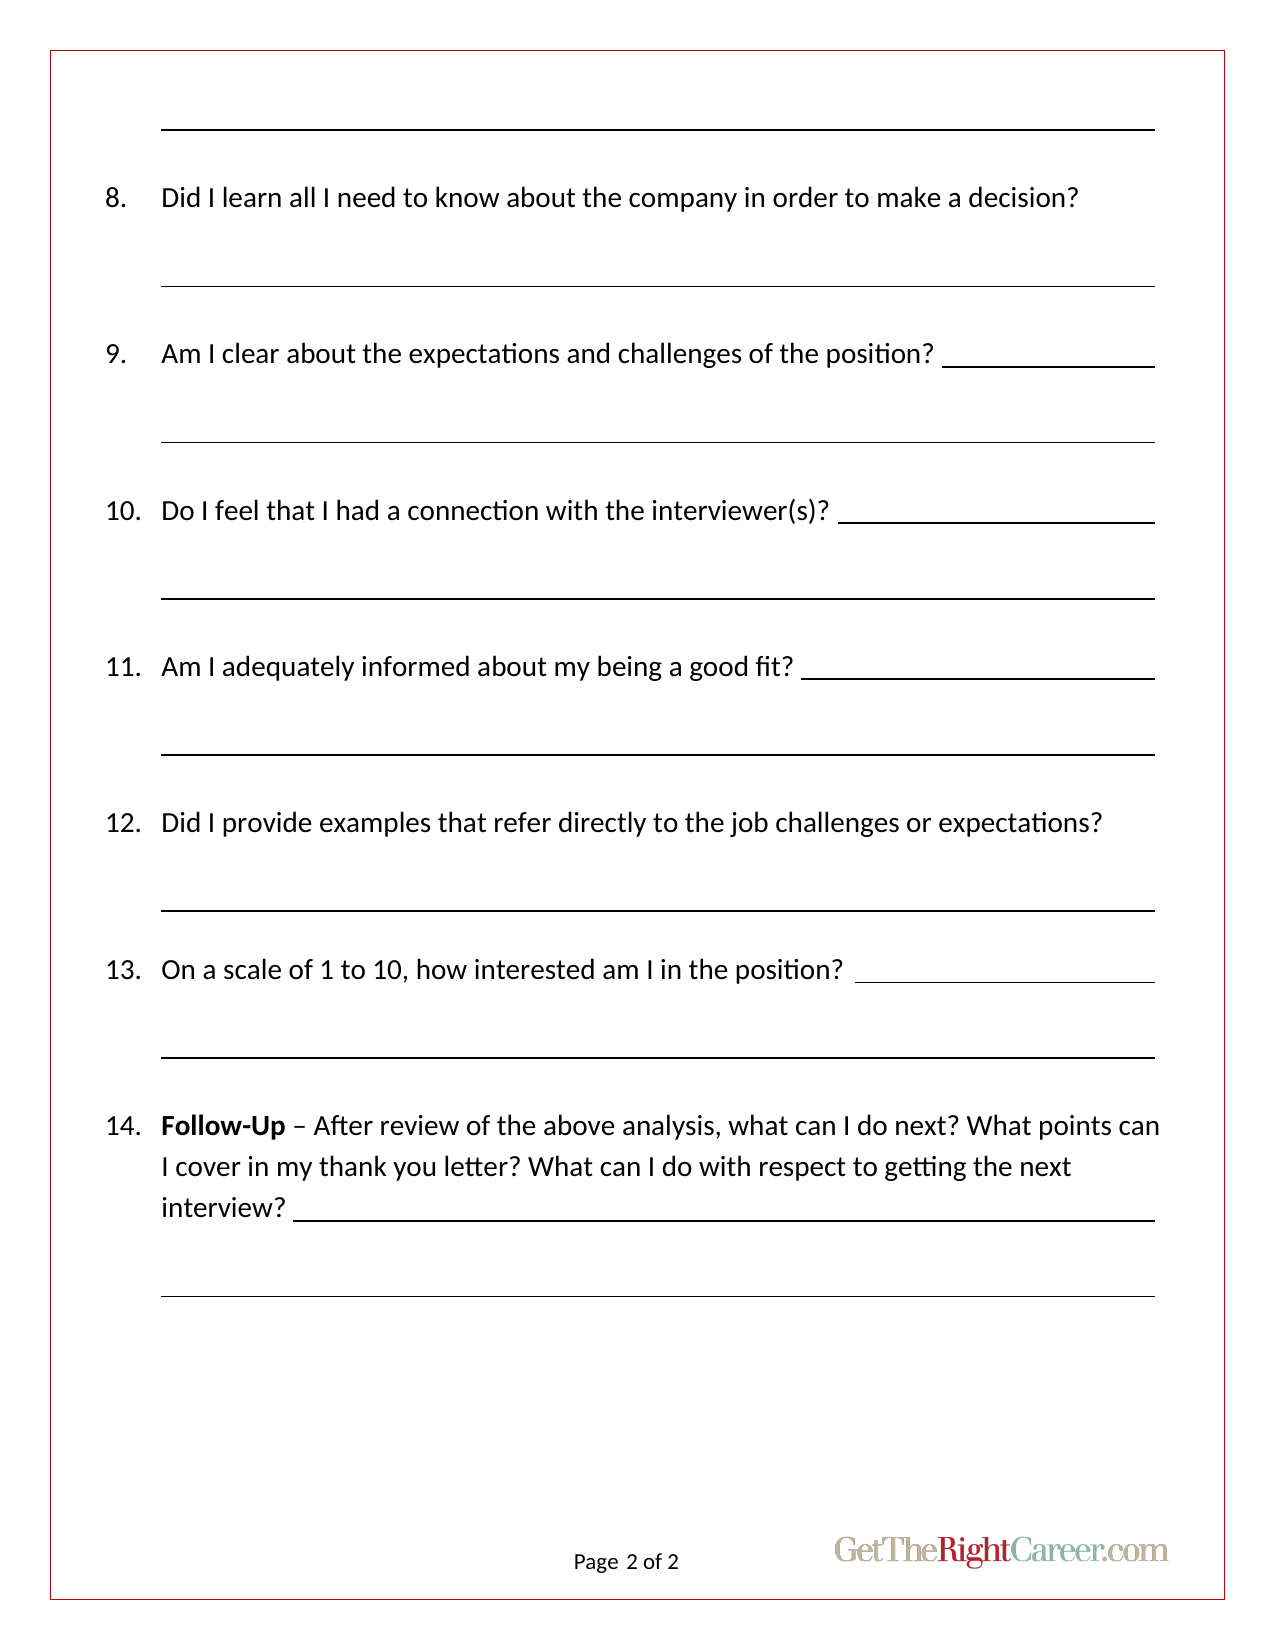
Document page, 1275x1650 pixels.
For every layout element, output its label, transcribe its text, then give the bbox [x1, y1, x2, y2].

list Do I feel that I had a connection with the interviewer(s)? [105, 492, 1170, 527]
list Am I clear about the expectations and challenges of the position? [105, 335, 1170, 371]
picture [833, 1532, 1169, 1570]
list Am I adequately informed about my being a good fit? [105, 648, 1170, 683]
list Follow-Up – After review of the above analysis, what can I do next? What points can I cover in my thank you letter? What can I do with respect to getting the next interview? [105, 1107, 1170, 1225]
list Did I learn all I need to know about the company in order to make a decision? [105, 179, 1170, 215]
list On a scale of 1 to 10, how interested am I in the position? [105, 951, 1170, 987]
list Did I provide examples that refer directly to the job challenges or expectations? [105, 804, 1170, 839]
